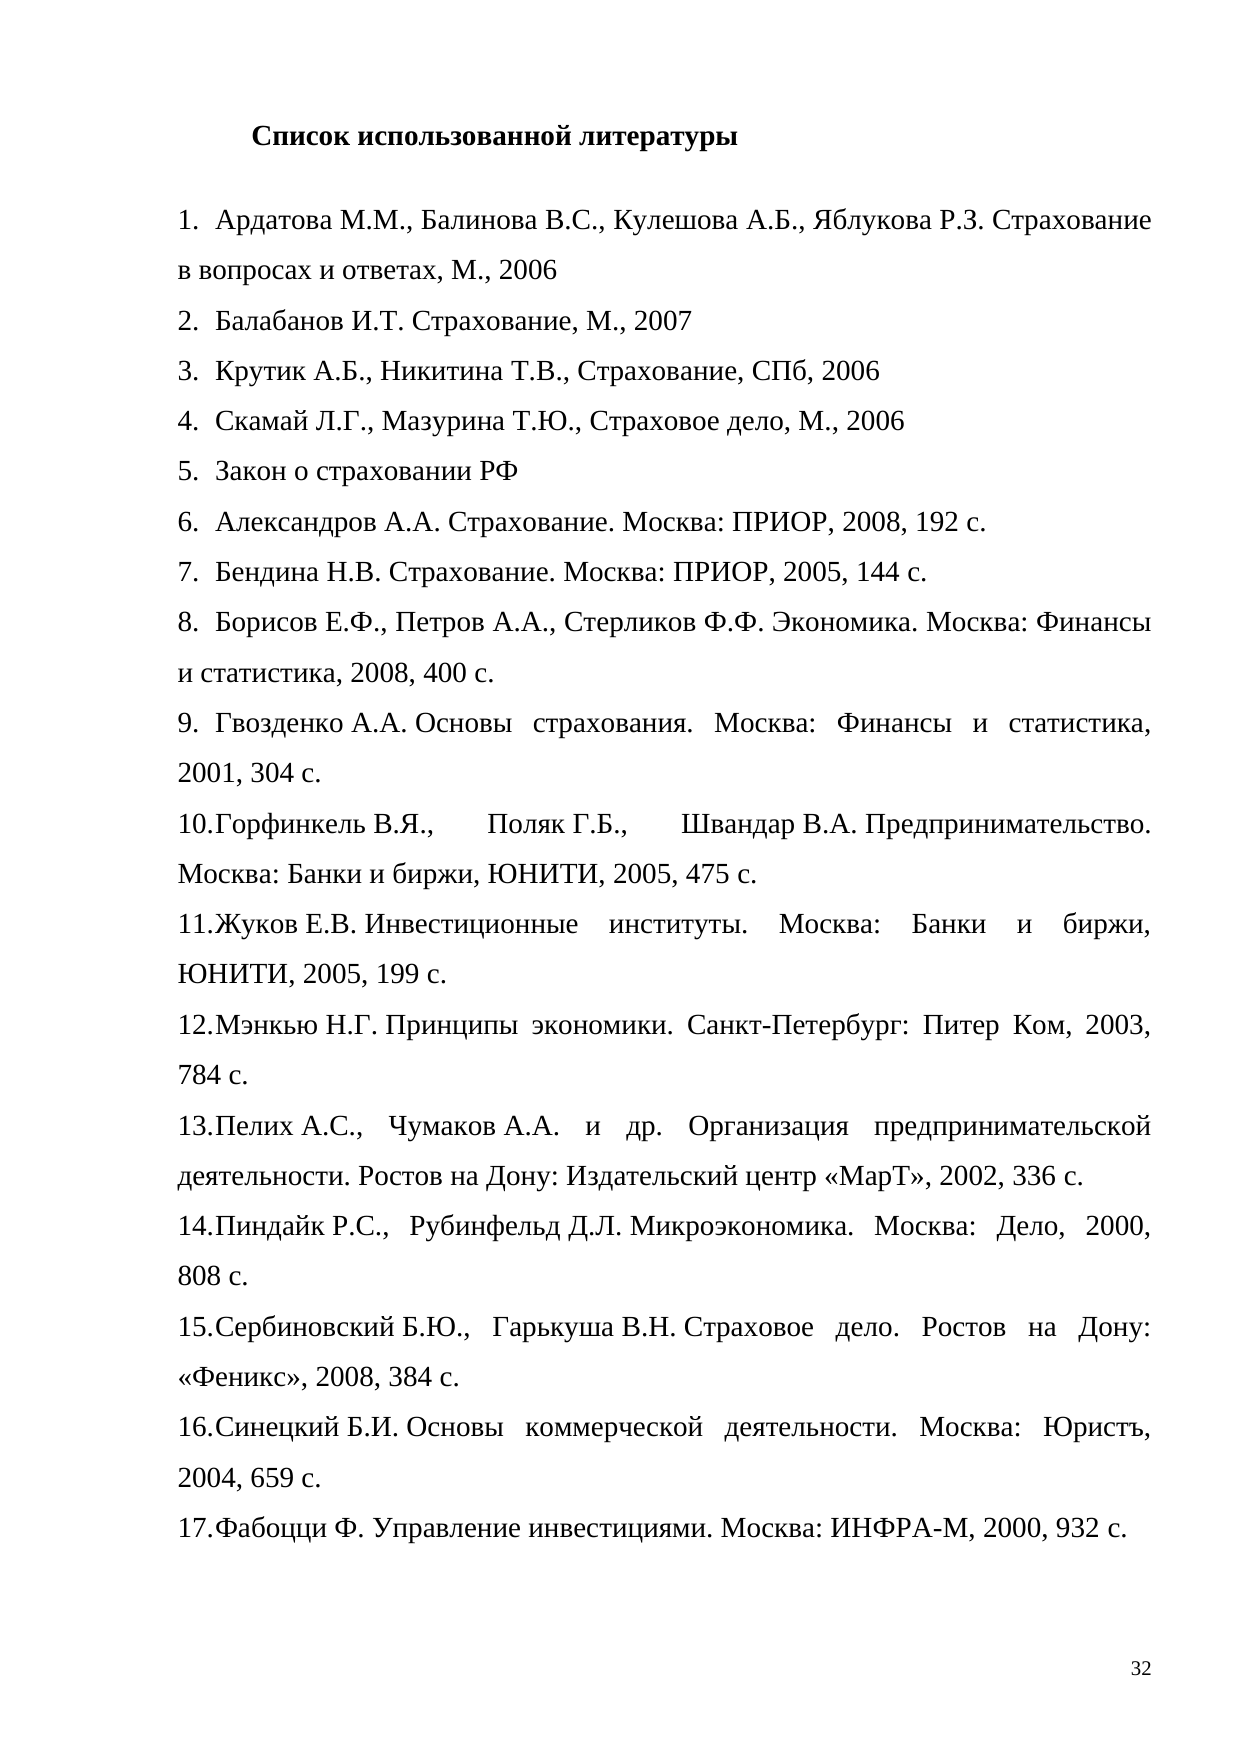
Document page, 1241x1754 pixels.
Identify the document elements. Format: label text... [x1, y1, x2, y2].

list Ардатова М.М., Балинова В.С., Кулешова А.Б., Яблукова Р.З. Страхование в вопросах и ответах, М., 2006 [177, 202, 1152, 286]
list Крутик А.Б., Никитина Т.В., Страхование, СПб, 2006 [177, 353, 1152, 386]
subtitle Список использованной литературы [177, 118, 1152, 152]
list Жуков Е.В. Инвестиционные институты. Москва: Банки и биржи, ЮНИТИ, 2005, 199 с. [177, 906, 1152, 990]
list Балабанов И.Т. Страхование, М., 2007 [177, 303, 1152, 336]
list Борисов Е.Ф., Петров А.А., Стерликов Ф.Ф. Экономика. Москва: Финансы и статистика, 2008, 400 с. [177, 604, 1152, 688]
list Закон о страховании РФ [177, 453, 1152, 487]
list Синецкий Б.И. Основы коммерческой деятельности. Москва: Юристъ, 2004, 659 с. [177, 1409, 1152, 1493]
list Скамай Л.Г., Мазурина Т.Ю., Страховое дело, М., 2006 [177, 403, 1152, 437]
list Мэнкью Н.Г. Принципы экономики. Санкт-Петербург: Питер Ком, 2003, 784 с. [177, 1007, 1152, 1091]
list Горфинкель В.Я., Поляк Г.Б., Швандар В.А. Предпринимательство. Москва: Банки и биржи, ЮНИТИ, 2005, 475 с. [177, 806, 1152, 889]
list Бендина Н.В. Страхование. Москва: ПРИОР, 2005, 144 с. [177, 554, 1152, 588]
list Пелих А.С., Чумаков А.А. и др. Организация предпринимательской деятельности. Ростов на Дону: Издательский центр «МарТ», 2002, 336 с. [177, 1108, 1152, 1191]
list Александров А.А. Страхование. Москва: ПРИОР, 2008, 192 с. [177, 504, 1152, 537]
list Фабоцци Ф. Управление инвестициями. Москва: ИНФРА-М, 2000, 932 с. [177, 1510, 1152, 1544]
list Сербиновский Б.Ю., Гарькуша В.Н. Страховое дело. Ростов на Дону: «Феникс», 2008, 384 с. [177, 1309, 1152, 1393]
list Пиндайк Р.С., Рубинфельд Д.Л. Микроэкономика. Москва: Дело, 2000, 808 с. [177, 1208, 1152, 1292]
list Гвозденко А.А. Основы страхования. Москва: Финансы и статистика, 2001, 304 с. [177, 705, 1152, 789]
